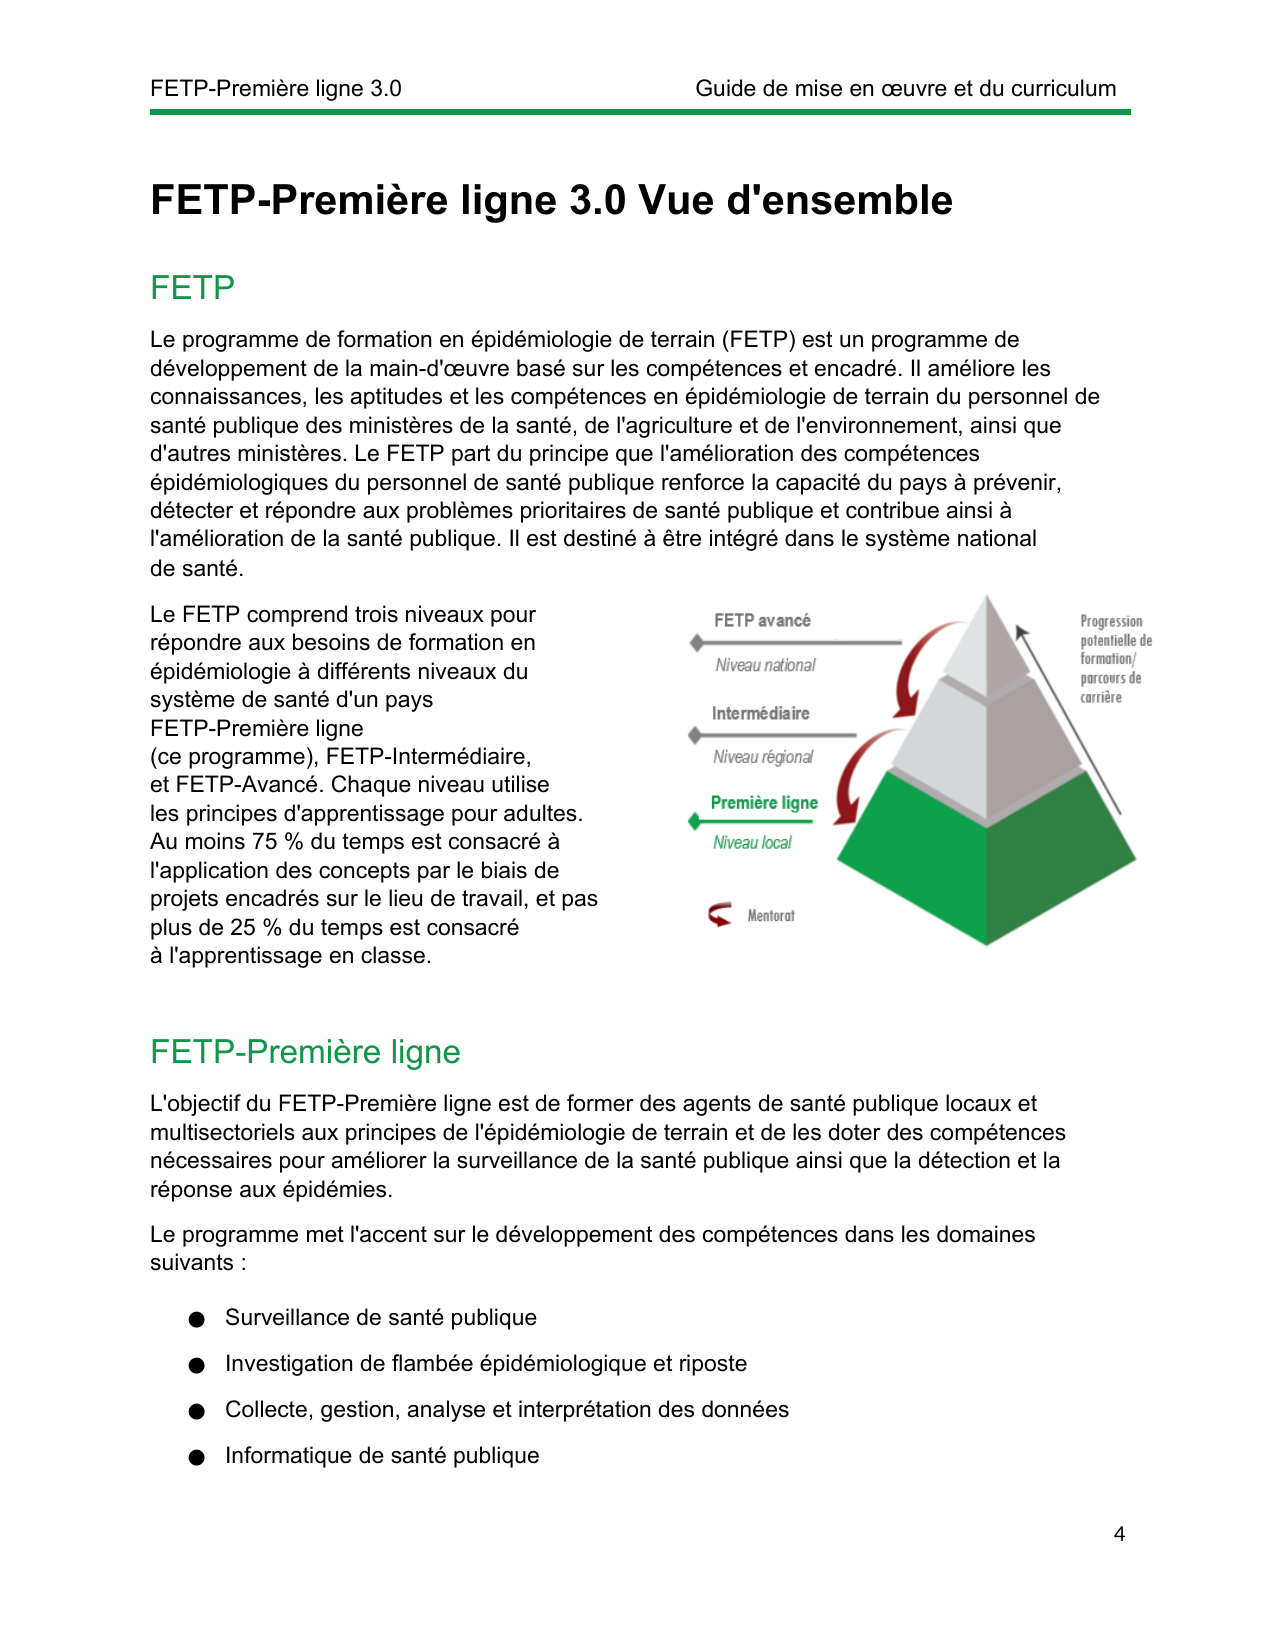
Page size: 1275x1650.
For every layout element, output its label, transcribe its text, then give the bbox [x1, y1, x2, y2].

list Collecte, gestion, analyse et interprétation des données [187, 1386, 1125, 1429]
text Le programme met l'accent sur le développement des compétences dans les domaines suivants : [150, 1221, 1125, 1276]
text FETP [150, 227, 1125, 307]
text L'objectif du FETP-Première ligne est de former des agents de santé publique locaux et multisectoriels aux principes de l'épidémiologie de terrain et de les doter des compétences nécessaires pour améliorer la surveillance de la santé publique ainsi que la détection et la réponse aux épidémies. [150, 1090, 1125, 1202]
list Investigation de flambée épidémiologique et riposte [187, 1340, 1125, 1383]
picture [674, 582, 1191, 955]
text projets encadrés sur le lieu de travail, et pas plus de 25 % du temps est consacré à l'apprentissage en classe. [150, 885, 1125, 968]
list Informatique de santé publique [187, 1432, 1125, 1475]
text Le programme de formation en épidémiologie de terrain (FETP) est un programme de développement de la main-d'œuvre basé sur les compétences et encadré. Il améliore les connaissances, les aptitudes et les compétences en épidémiologie de terrain du personnel de santé publique des ministères de la santé, de l'agriculture et de l'environnement, ainsi que d'autres ministères. Le FETP part du principe que l'amélioration des compétences épidémiologiques du personnel de santé publique renforce la capacité du pays à prévenir, détecter et répondre aux problèmes prioritaires de santé publique et contribue ainsi à l'amélioration de la santé publique. Il est destiné à être intégré dans le système national de santé. [150, 326, 1125, 582]
text Le FETP comprend trois niveaux pour répondre aux besoins de formation en épidémiologie à différents niveaux du système de santé d'un pays FETP-Première ligne (ce programme), FETP-Intermédiaire, et FETP-Avancé. Chaque niveau utilise les principes d'apprentissage pour adultes. Au moins 75 % du temps est consacré à [150, 601, 674, 854]
text FETP-Première ligne [150, 1032, 1125, 1071]
list Surveillance de santé publique [187, 1294, 1125, 1337]
text l'application des concepts par le biais de [150, 857, 674, 883]
subtitle FETP-Première ligne 3.0 Vue d'ensemble [150, 175, 1125, 223]
